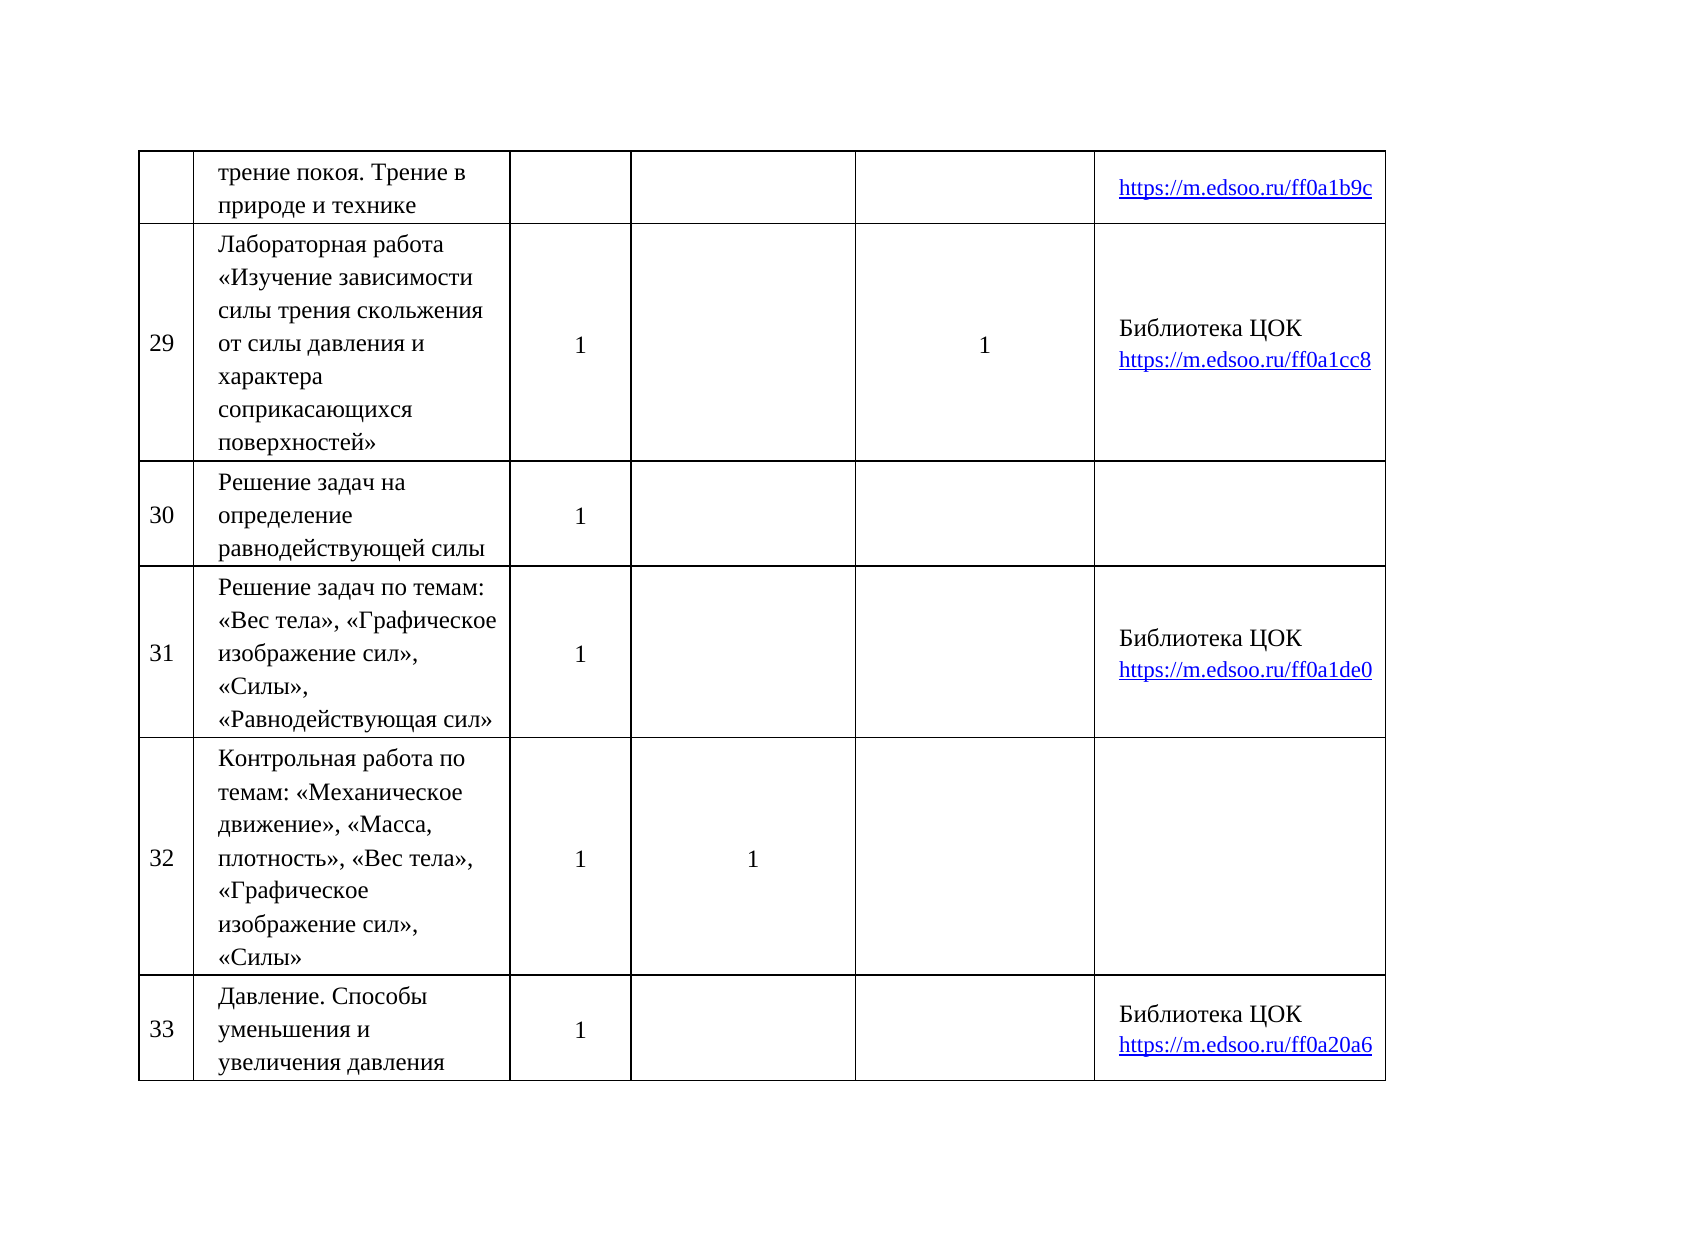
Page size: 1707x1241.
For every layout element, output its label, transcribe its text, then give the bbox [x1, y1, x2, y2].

table_cell [1095, 462, 1385, 565]
table_cell Решение задач на определение равнодействующей силы [194, 462, 509, 565]
table_cell [632, 567, 855, 737]
table_cell [1095, 738, 1385, 974]
table_cell 33 [140, 976, 193, 1080]
table_cell 31 [140, 567, 193, 737]
table_cell 30 [140, 462, 193, 565]
table_cell 29 [140, 224, 193, 460]
table_cell [856, 462, 1094, 565]
table_cell 1 [511, 738, 630, 974]
table_cell [856, 152, 1094, 222]
table_cell 1 [511, 567, 630, 737]
table_cell 1 [511, 224, 630, 460]
table_cell Библиотека ЦОК https://m.edsoo.ru/ff0a1cc8 [1095, 224, 1385, 460]
table_cell Лабораторная работа «Изучение зависимости силы трения скольжения от силы давления и характера соприкасающихся поверхностей» [194, 224, 509, 460]
table_cell [632, 976, 855, 1080]
table_cell Решение задач по темам: «Вес тела», «Графическое изображение сил», «Силы», «Равнодействующая сил» [194, 567, 509, 737]
table_cell 1 [511, 976, 630, 1080]
table_cell Библиотека ЦОК https://m.edsoo.ru/ff0a20a6 [1095, 976, 1385, 1080]
table_cell [632, 152, 855, 222]
table_cell [856, 976, 1094, 1080]
table_cell 32 [140, 738, 193, 974]
table_cell [632, 224, 855, 460]
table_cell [194, 152, 509, 222]
table_cell Давление. Способы уменьшения и увеличения давления [194, 976, 509, 1080]
table_cell 1 [511, 152, 630, 222]
table_cell 1 [632, 738, 855, 974]
table_cell 1 [511, 462, 630, 565]
table_cell [632, 462, 855, 565]
table_cell Контрольная работа по темам: «Механическое движение», «Масса, плотность», «Вес тела», «Графическое изображение сил», «Силы» [194, 738, 509, 974]
table_cell Библиотека ЦОК https://m.edsoo.ru/ff0a1de0 [1095, 567, 1385, 737]
table_cell 28 [140, 152, 193, 222]
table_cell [1095, 152, 1385, 222]
table_cell 1 [856, 224, 1094, 460]
table_cell [856, 567, 1094, 737]
table_cell [856, 738, 1094, 974]
